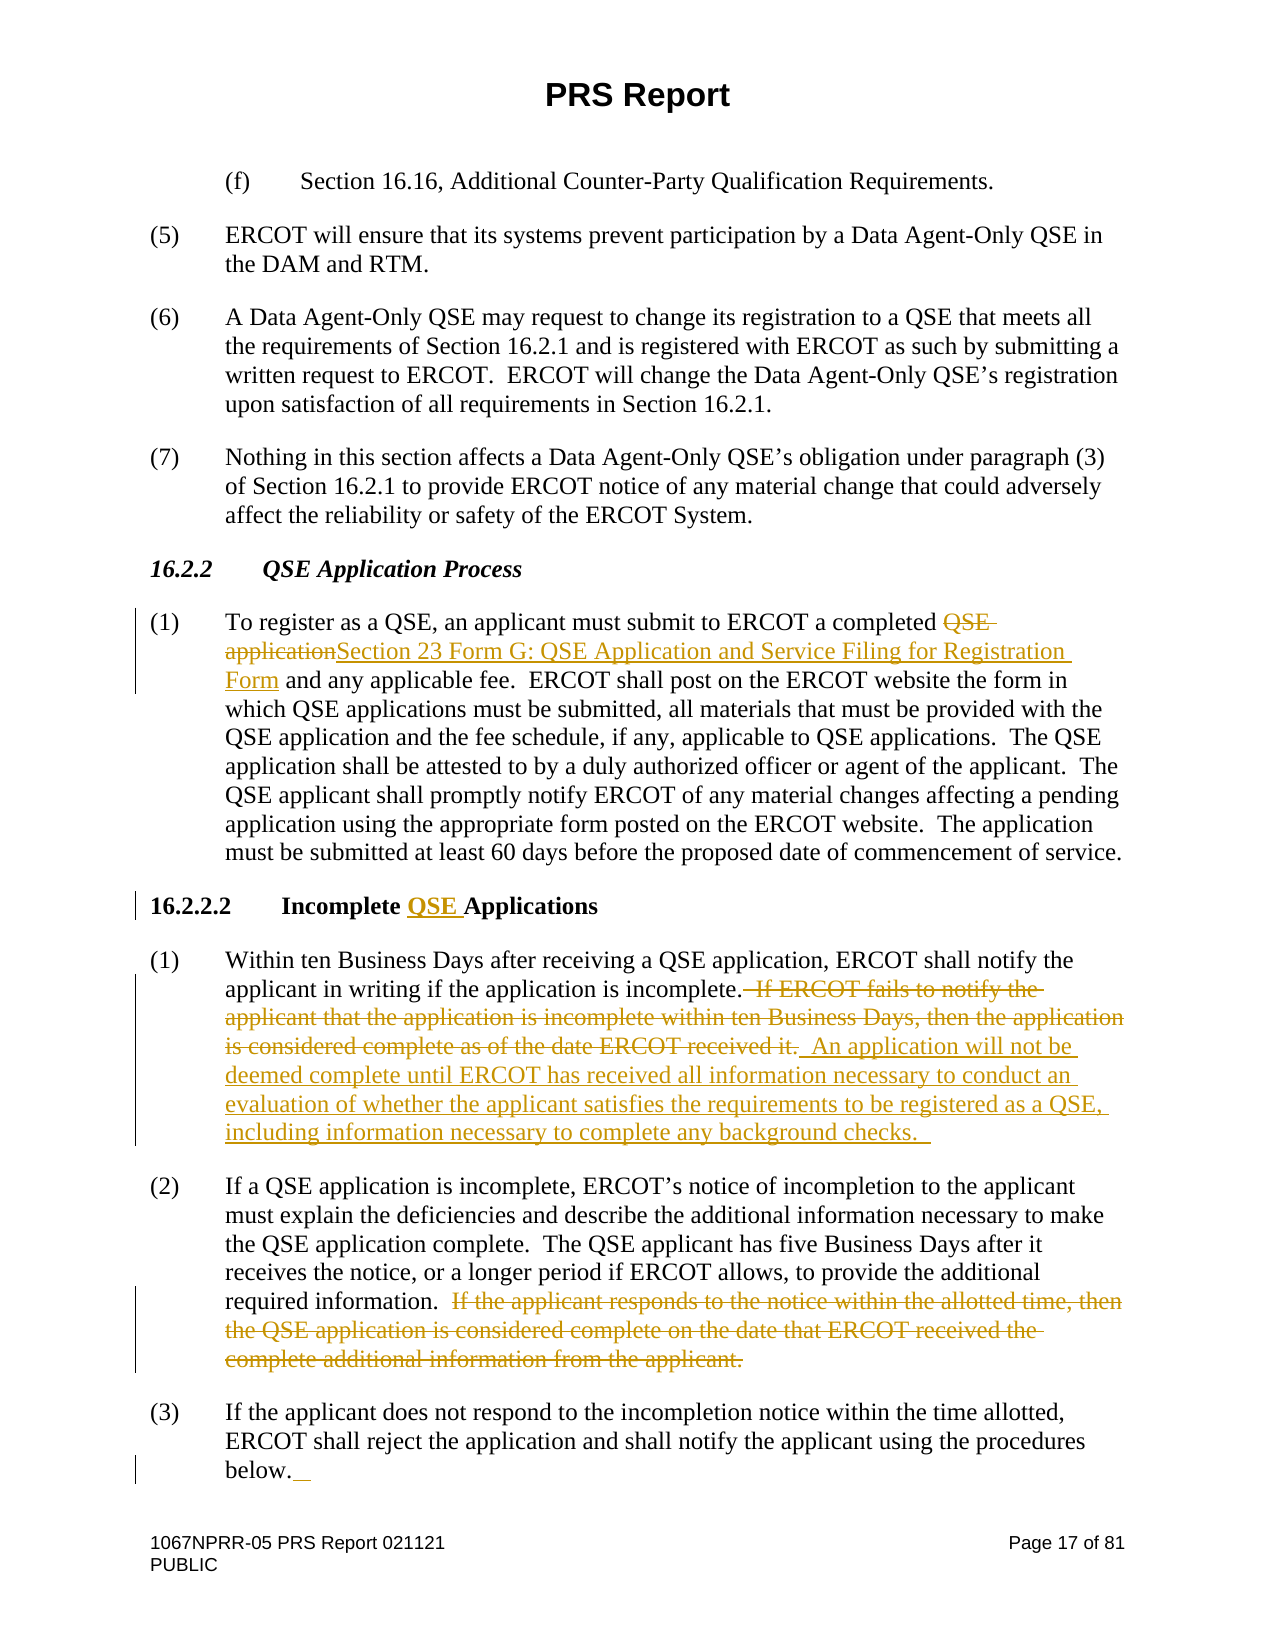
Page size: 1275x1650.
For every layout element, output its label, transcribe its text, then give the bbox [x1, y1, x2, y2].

text 16.2.2 QSE Application Process [150, 554, 1125, 582]
text (3) If the applicant does not respond to the incompletion notice within the time allotted, ERCOT shall reject the application and shall notify the applicant using the procedures below. [150, 1397, 1125, 1484]
text (1) Within ten Business Days after receiving a QSE application, ERCOT shall notify the applicant in writing if the application is incomplete. [150, 945, 1125, 1146]
text (f) Section 16.16, Additional Counter-Party Qualification Requirements. [225, 166, 1125, 195]
text (5) ERCOT will ensure that its systems prevent participation by a Data Agent-Only QSE in the DAM and RTM. [150, 220, 1125, 277]
text (7) Nothing in this section affects a Data Agent-Only QSE’s obligation under paragraph (3) of Section 16.2.1 to provide ERCOT notice of any material change that could adversely affect the reliability or safety of the ERCOT System. [150, 442, 1125, 529]
text (2) If a QSE application is incomplete, ERCOT’s notice of incompletion to the applicant must explain the deficiencies and describe the additional information necessary to make the QSE application complete. The QSE applicant has five Business Days after it receives the notice, or a longer period if ERCOT allows, to provide the additional required information. [150, 1171, 1125, 1372]
text (1) To register as a QSE, an applicant must submit to ERCOT a completed and any applicable fee. ERCOT shall post on the ERCOT website the form in which QSE applications must be submitted, all materials that must be provided with the QSE application and the fee schedule, if any, applicable to QSE applications. The QSE application shall be attested to by a duly authorized officer or agent of the applicant. The QSE applicant shall promptly notify ERCOT of any material changes affecting a pending application using the appropriate form posted on the ERCOT website. The application must be submitted at least 60 days before the proposed date of commencement of service. [150, 607, 1125, 866]
text 16.2.2.2 Incomplete Applications [150, 891, 1125, 920]
text (6) A Data Agent-Only QSE may request to change its registration to a QSE that meets all the requirements of Section 16.2.1 and is registered with ERCOT as such by submitting a written request to ERCOT. ERCOT will change the Data Agent-Only QSE’s registration upon satisfaction of all requirements in Section 16.2.1. [150, 302, 1125, 417]
